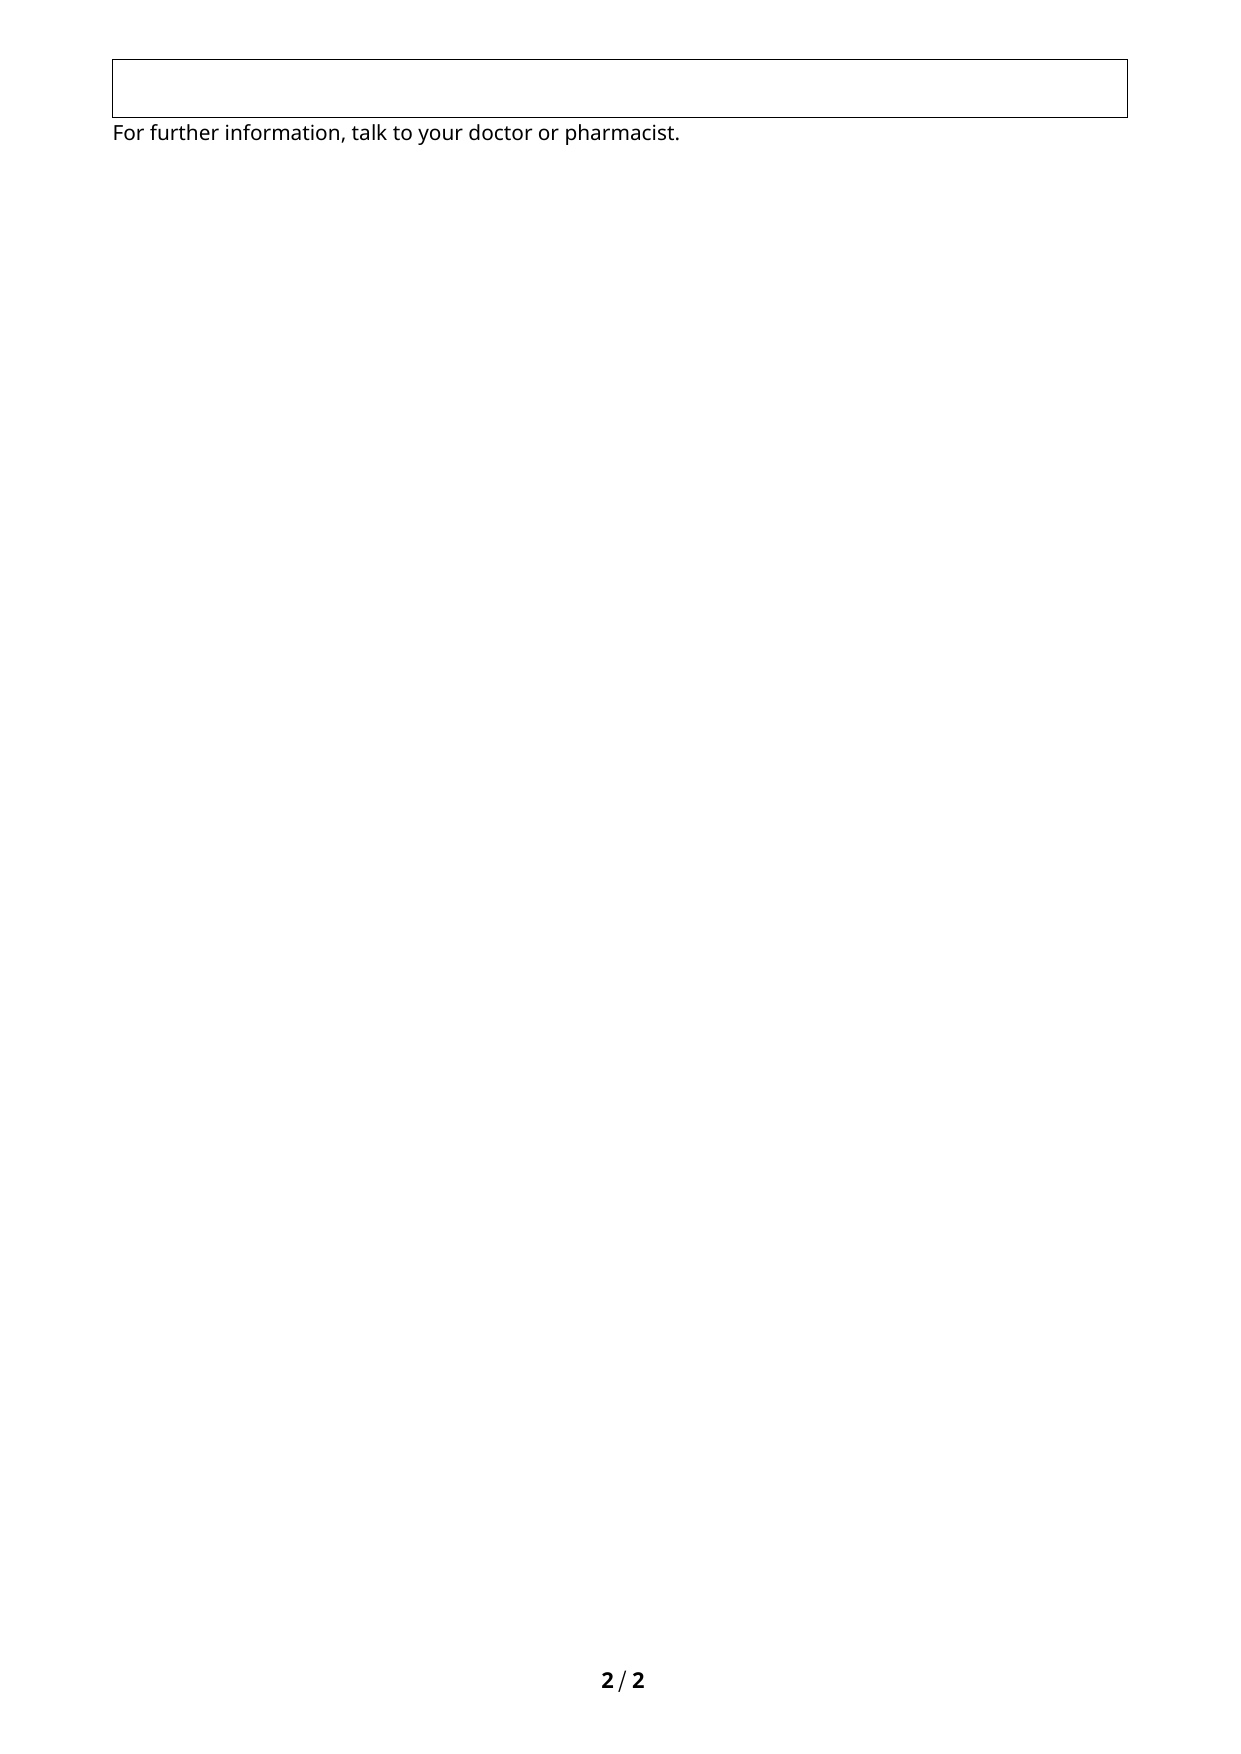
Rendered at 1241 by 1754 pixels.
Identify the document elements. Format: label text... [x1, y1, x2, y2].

text For further information, talk to your doctor or pharmacist. [112, 118, 1128, 146]
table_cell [113, 60, 1127, 117]
